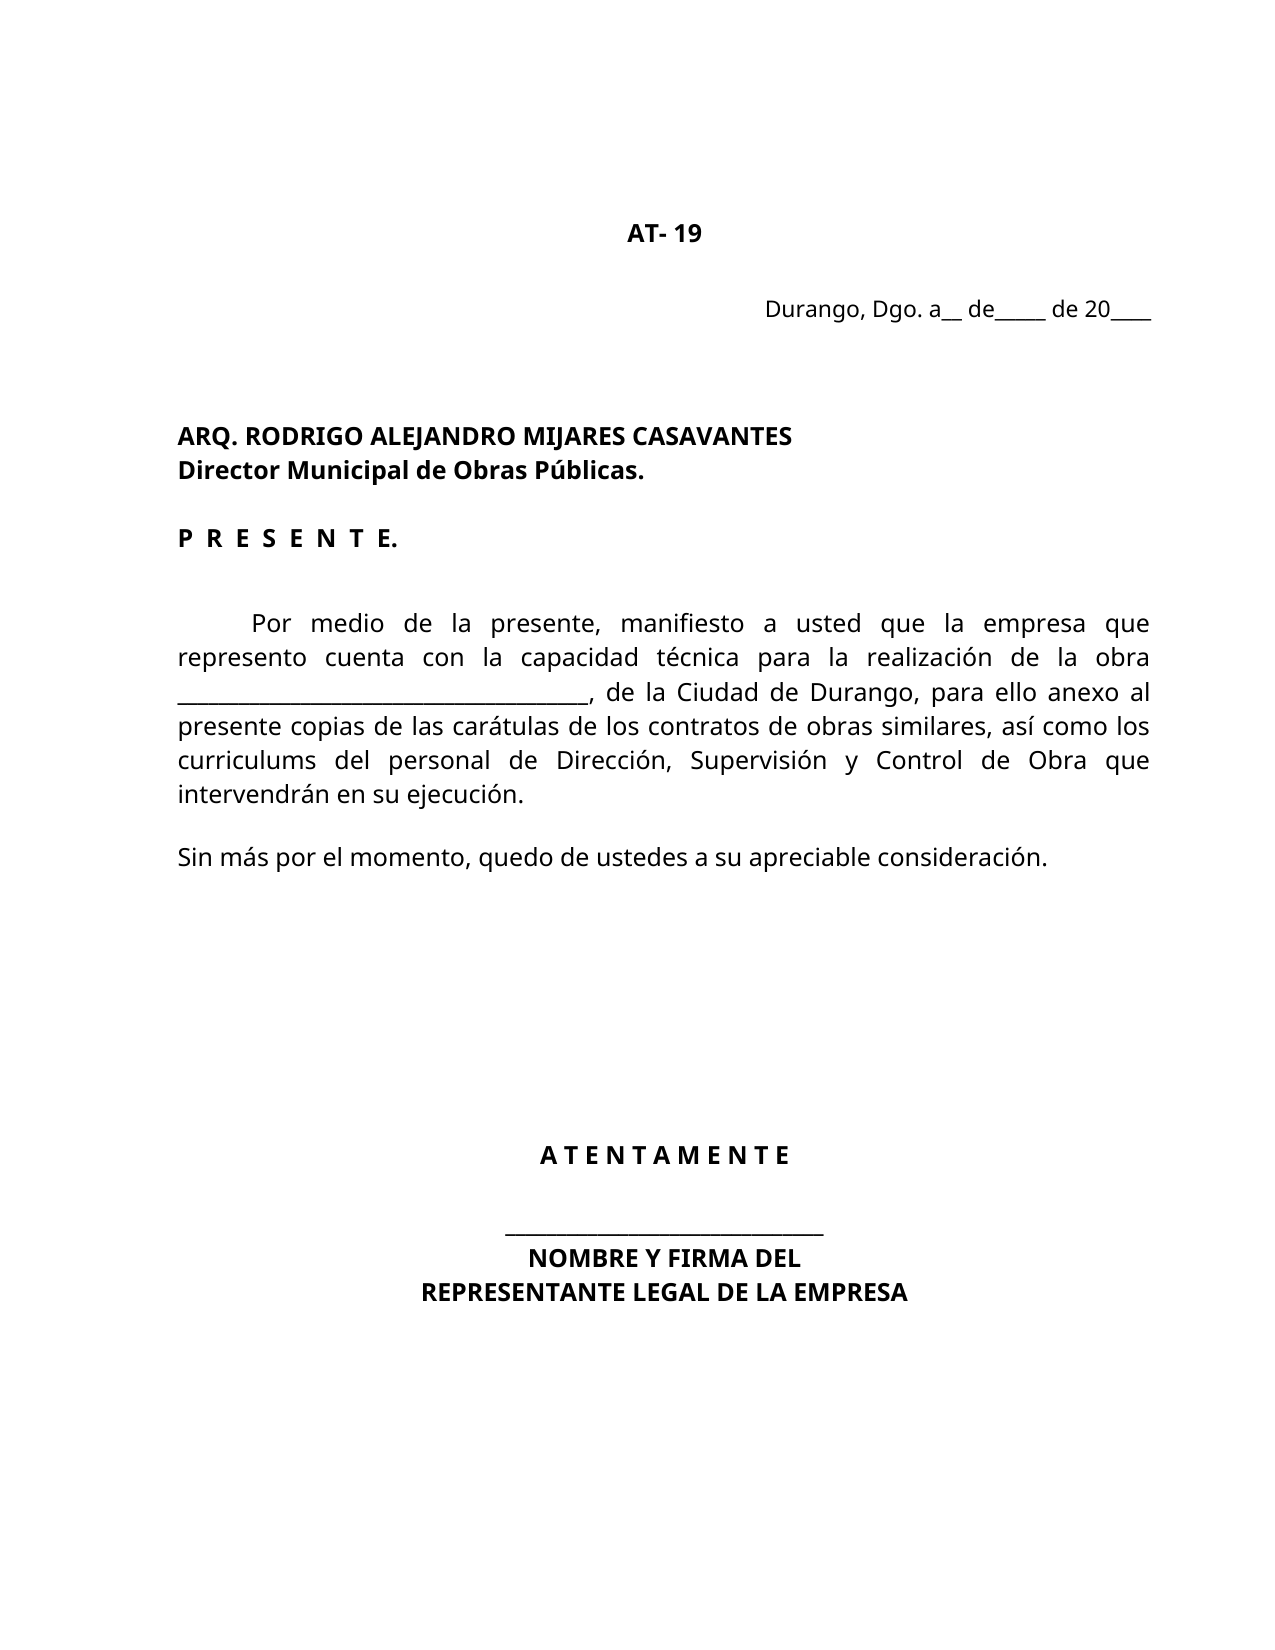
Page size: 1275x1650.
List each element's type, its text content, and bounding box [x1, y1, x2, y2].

text NOMBRE Y FIRMA DEL [177, 1240, 1152, 1274]
text Durango, Dgo. a__ de_____ de 20____ [177, 293, 1152, 324]
text ARQ. RODRIGO ALEJANDRO MIJARES CASAVANTES [177, 419, 1152, 453]
text Sin más por el momento, quedo de ustedes a su apreciable consideración. [177, 839, 1152, 873]
text _______________________________ [177, 1206, 1152, 1240]
text Por medio de la presente, manifiesto a usted que la empresa que represento cuenta con la capacidad técnica para la realización de la obra ________________________________________, de de Durango, para ello anexo al presente copias de las carátulas de los contratos de obras similares, así como los curriculums del personal de Dirección, Supervisión y Control de Obra que intervendrán en su ejecución. [177, 606, 1152, 810]
text P R E S E N T E. [177, 521, 1152, 555]
text Director Municipal de Obras Públicas. [177, 453, 1152, 487]
text REPRESENTANTE LEGAL DE [177, 1274, 1152, 1308]
text AT- 19 [177, 216, 1152, 250]
text A T E N T A M E N T E [177, 1138, 1152, 1172]
